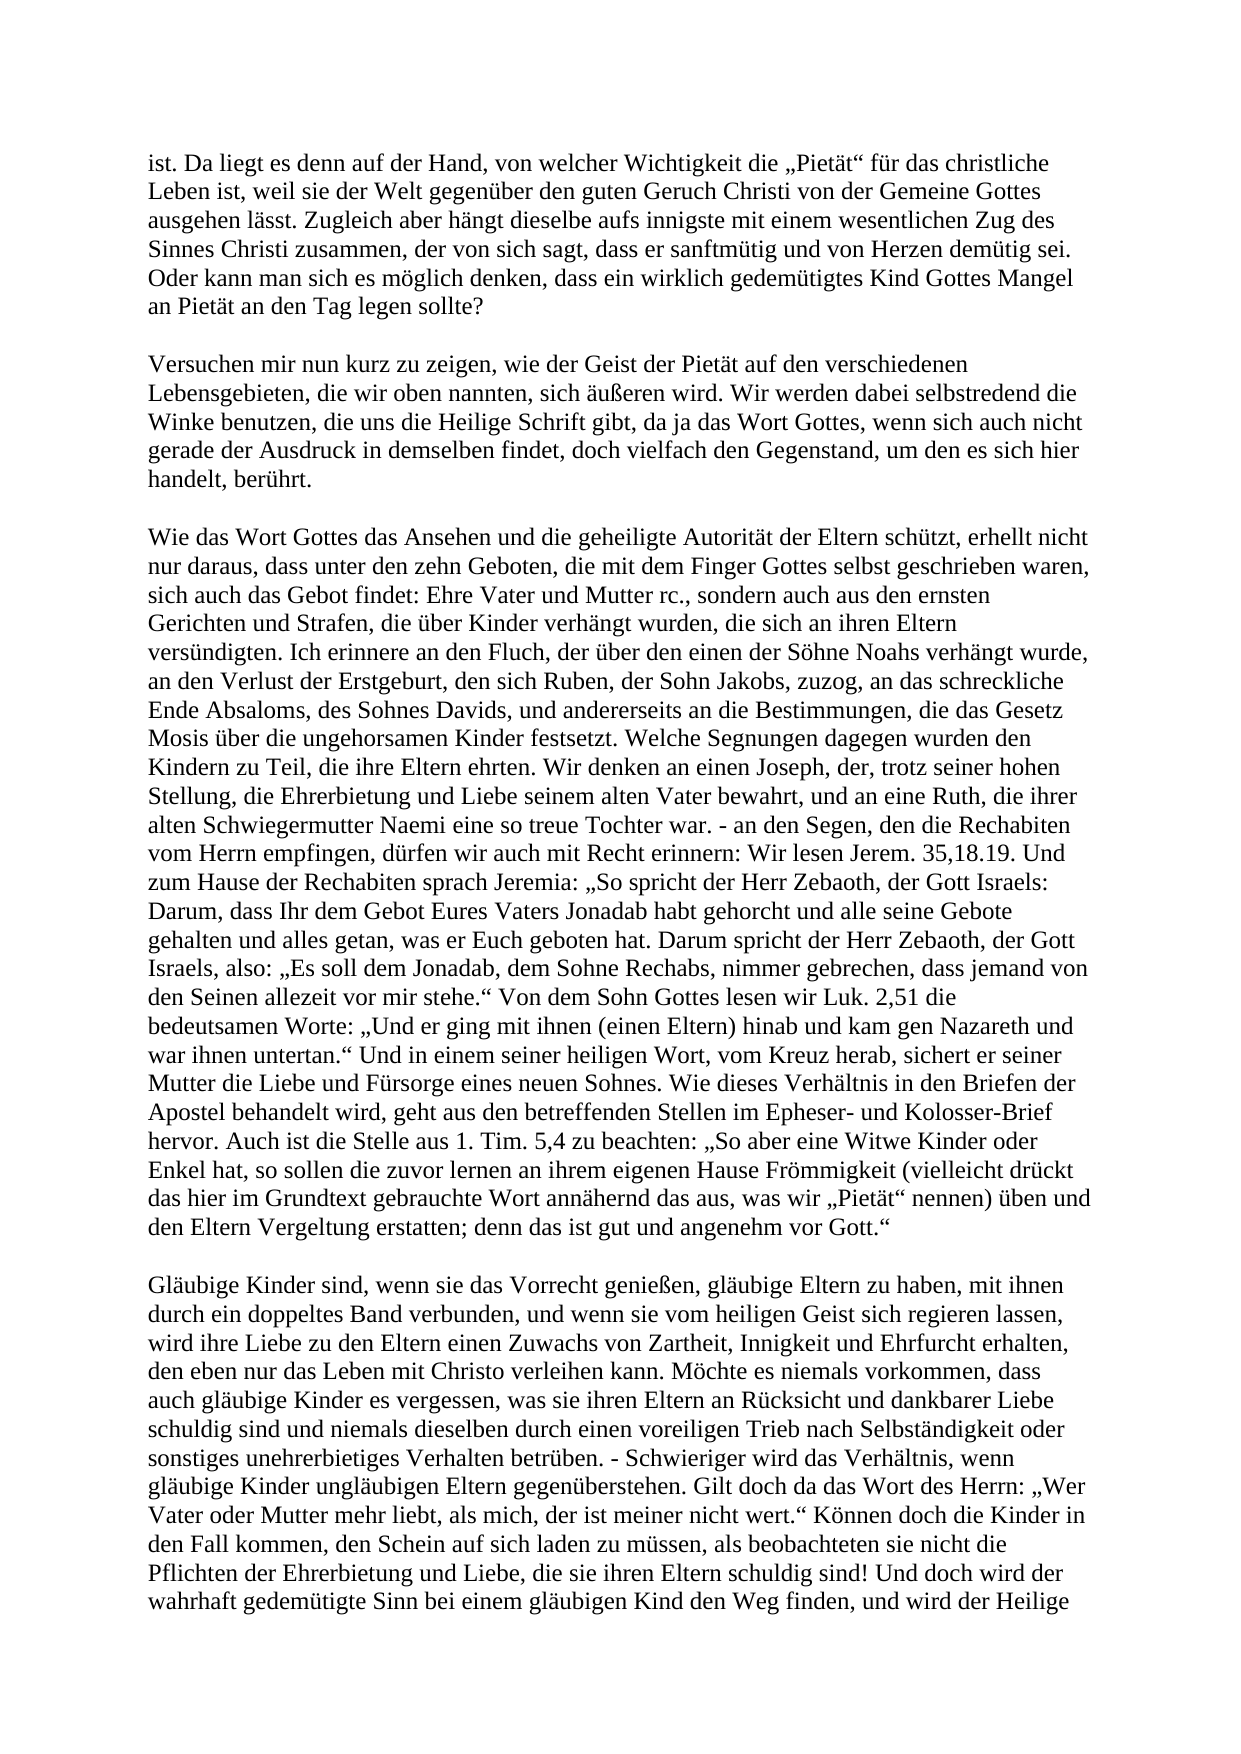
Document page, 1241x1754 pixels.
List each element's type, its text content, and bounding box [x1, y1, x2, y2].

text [148, 1270, 1093, 1615]
text Wie das Wort Gottes das Ansehen und die geheiligte Autorität der Eltern schützt, erhellt nicht nur daraus, dass unter den zehn Geboten, die mit dem Finger Gottes selbst geschrieben waren, sich auch das Gebot findet: Ehre Vater und Mutter rc., sondern auch aus den ernsten Gerichten und Strafen, die über Kinder verhängt wurden, die sich an ihren Eltern versündigten. Ich erinnere an den Fluch, der über den einen der Söhne Noahs verhängt wurde, an den Verlust der Erstgeburt, den sich Ruben, der Sohn Jakobs, zuzog, an das schreckliche Ende Absaloms, des Sohnes Davids, und andererseits an die Bestimmungen, die das Gesetz Mosis über die ungehorsamen Kinder festsetzt. Welche Segnungen dagegen wurden den Kindern zu Teil, die ihre Eltern ehrten. Wir denken an einen Joseph, der, trotz seiner hohen Stellung, die Ehrerbietung und Liebe seinem alten Vater bewahrt, und an eine Ruth, die ihrer alten Schwiegermutter Naemi eine so treue Tochter war. - an den Segen, den die Rechabiten vom Herrn empfingen, dürfen wir auch mit Recht erinnern: Wir lesen Jerem. 35,18.19. Und zum Hause der Rechabiten sprach Jeremia: „So spricht der Herr Zebaoth, der Gott Israels: Darum, dass Ihr dem Gebot Eures Vaters Jonadab habt gehorcht und alle seine Gebote gehalten und alles getan, was er Euch geboten hat. Darum spricht der Herr Zebaoth, der Gott Israels, also: „Es soll dem Jonadab, dem Sohne Rechabs, nimmer gebrechen, dass jemand von den Seinen allezeit vor mir stehe.“ Von dem Sohn Gottes lesen wir Luk. 2,51 die bedeutsamen Worte: „Und er ging mit ihnen (einen Eltern) hinab und kam gen Nazareth und war ihnen untertan.“ Und in einem seiner heiligen Wort, vom Kreuz herab, sichert er seiner Mutter die Liebe und Fürsorge eines neuen Sohnes. Wie dieses Verhältnis in den Briefen der Apostel behandelt wird, geht aus den betreffenden Stellen im Epheser- und Kolosser-Brief hervor. Auch ist die Stelle aus 1. Tim. 5,4 zu beachten: „So aber eine Witwe Kinder oder Enkel hat, so sollen die zuvor lernen an ihrem eigenen Hause Frömmigkeit (vielleicht drückt das hier im Grundtext gebrauchte Wort annähernd das aus, was wir „Pietät“ nennen) üben und den Eltern Vergeltung erstatten; denn das ist gut und angenehm vor Gott.“ [148, 522, 1093, 1241]
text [148, 148, 1093, 320]
text Versuchen mir nun kurz zu zeigen, wie der Geist der Pietät auf den verschiedenen Lebensgebieten, die wir oben nannten, sich äußeren wird. Wir werden dabei selbstredend die Winke benutzen, die uns die Heilige Schrift gibt, da ja das Wort Gottes, wenn sich auch nicht gerade der Ausdruck in demselben findet, doch vielfach den Gegenstand, um den es sich hier handelt, berührt. [148, 349, 1093, 493]
